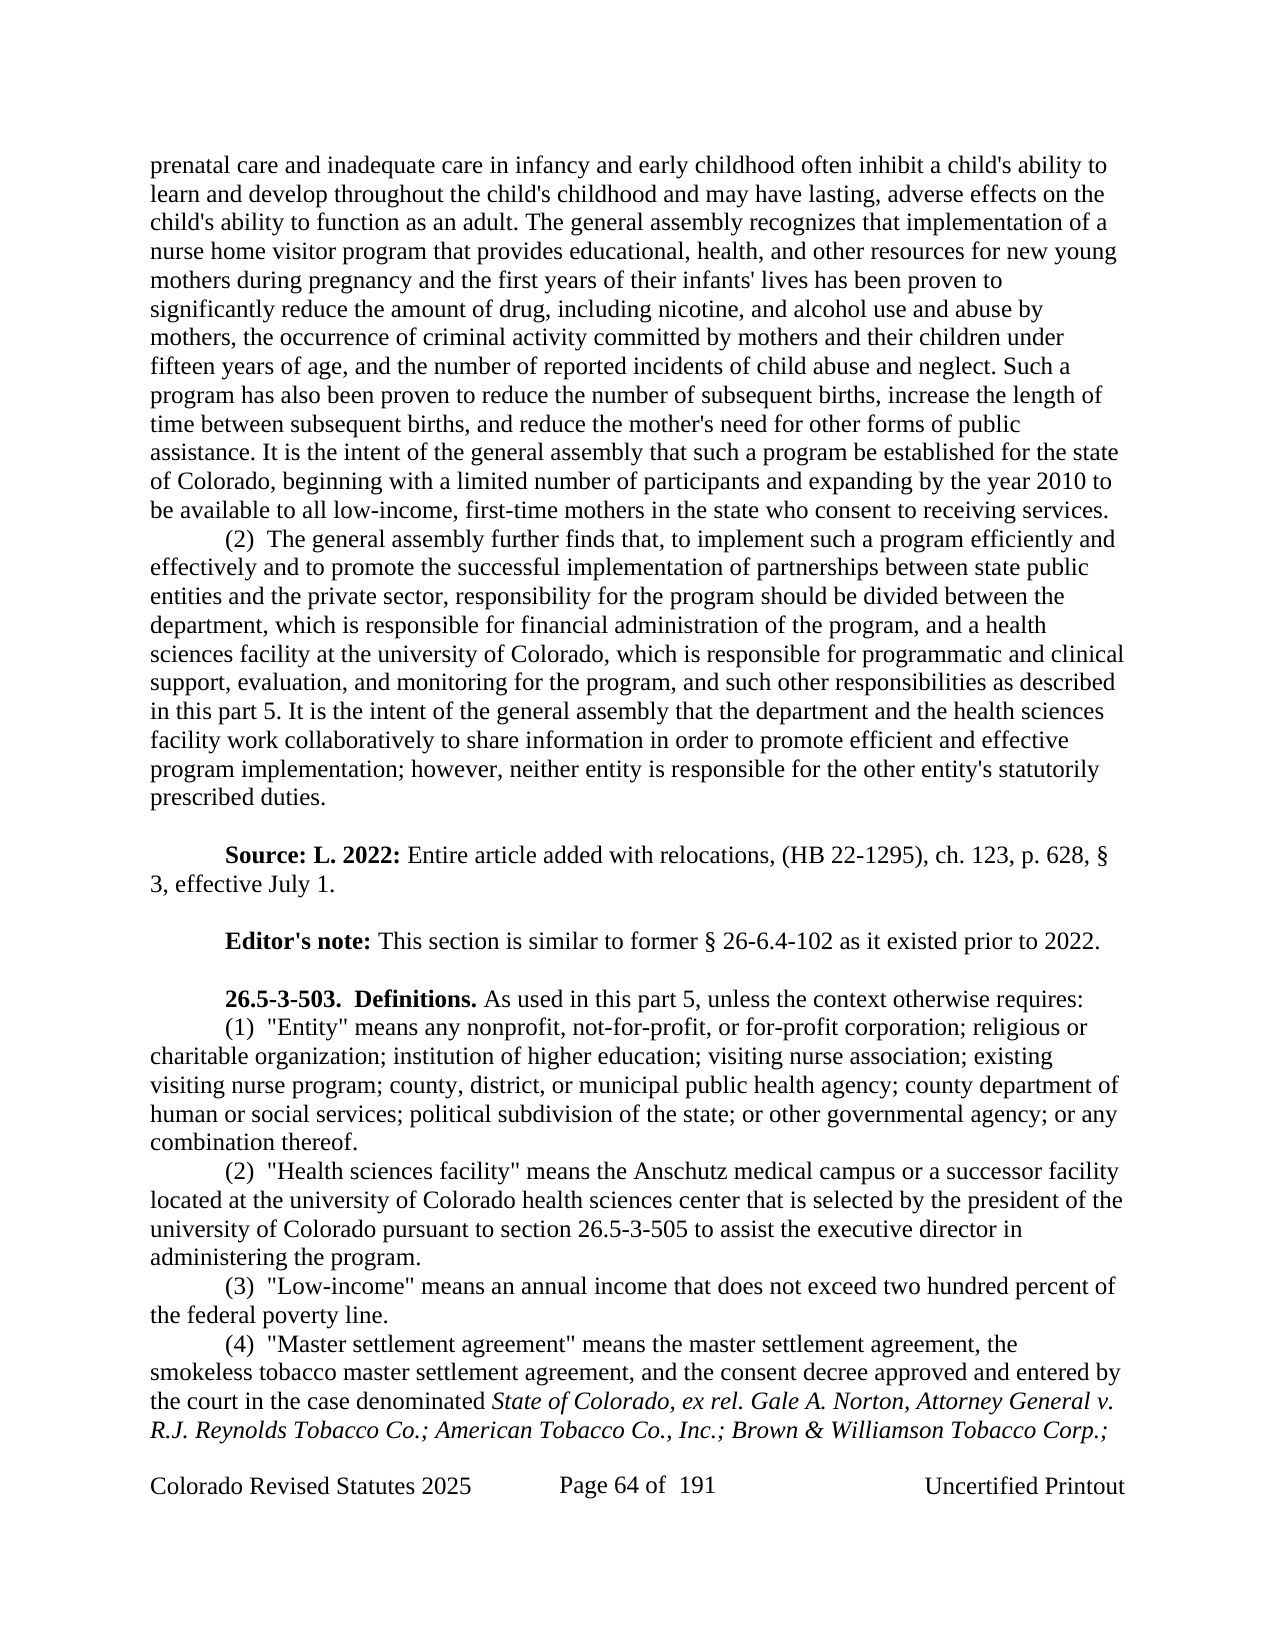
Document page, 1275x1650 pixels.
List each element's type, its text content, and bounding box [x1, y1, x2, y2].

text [150, 1329, 1125, 1444]
text (2) The general assembly further finds that, to implement such a program efficiently and effectively and to promote the successful implementation of partnerships between state public entities and the private sector, responsibility for the program should be divided between the department, which is responsible for financial administration of the program, and a health sciences facility at the university of Colorado, which is responsible for programmatic and clinical support, evaluation, and monitoring for the program, and such other responsibilities as described in this part 5. It is the intent of the general assembly that the department and the health sciences facility work collaboratively to share information in order to promote efficient and effective program implementation; however, neither entity is responsible for the other entity's statutorily prescribed duties. [150, 524, 1125, 811]
text (3) "Low-income" means an annual income that does not exceed two hundred percent of the federal poverty line. [150, 1271, 1125, 1329]
text (1) "Entity" means any nonprofit, not-for-profit, or for-profit corporation; religious or charitable organization; institution of higher education; visiting nurse association; existing visiting nurse program; county, district, or municipal public health agency; county department of human or social services; political subdivision of the state; or other governmental agency; or any combination thereof. [150, 1012, 1125, 1156]
text (2) "Health sciences facility" means the Anschutz medical campus or a successor facility located at the university of Colorado health sciences center that is selected by the president of the university of Colorado pursuant to section 26.5-3-505 to assist the executive director in administering the program. [150, 1156, 1125, 1271]
text Source: L. 2022: Entire article added with relocations, (HB 22-1295), ch. 123, p. 628, § 3, effective July 1. [150, 840, 1125, 897]
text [150, 150, 1125, 524]
text 26.5-3-503. Definitions. As used in this part 5, unless the context otherwise requires: [150, 984, 1125, 1012]
text Editor's note: This section is similar to former § 26-6.4-102 as it existed prior to 2022. [150, 926, 1125, 955]
